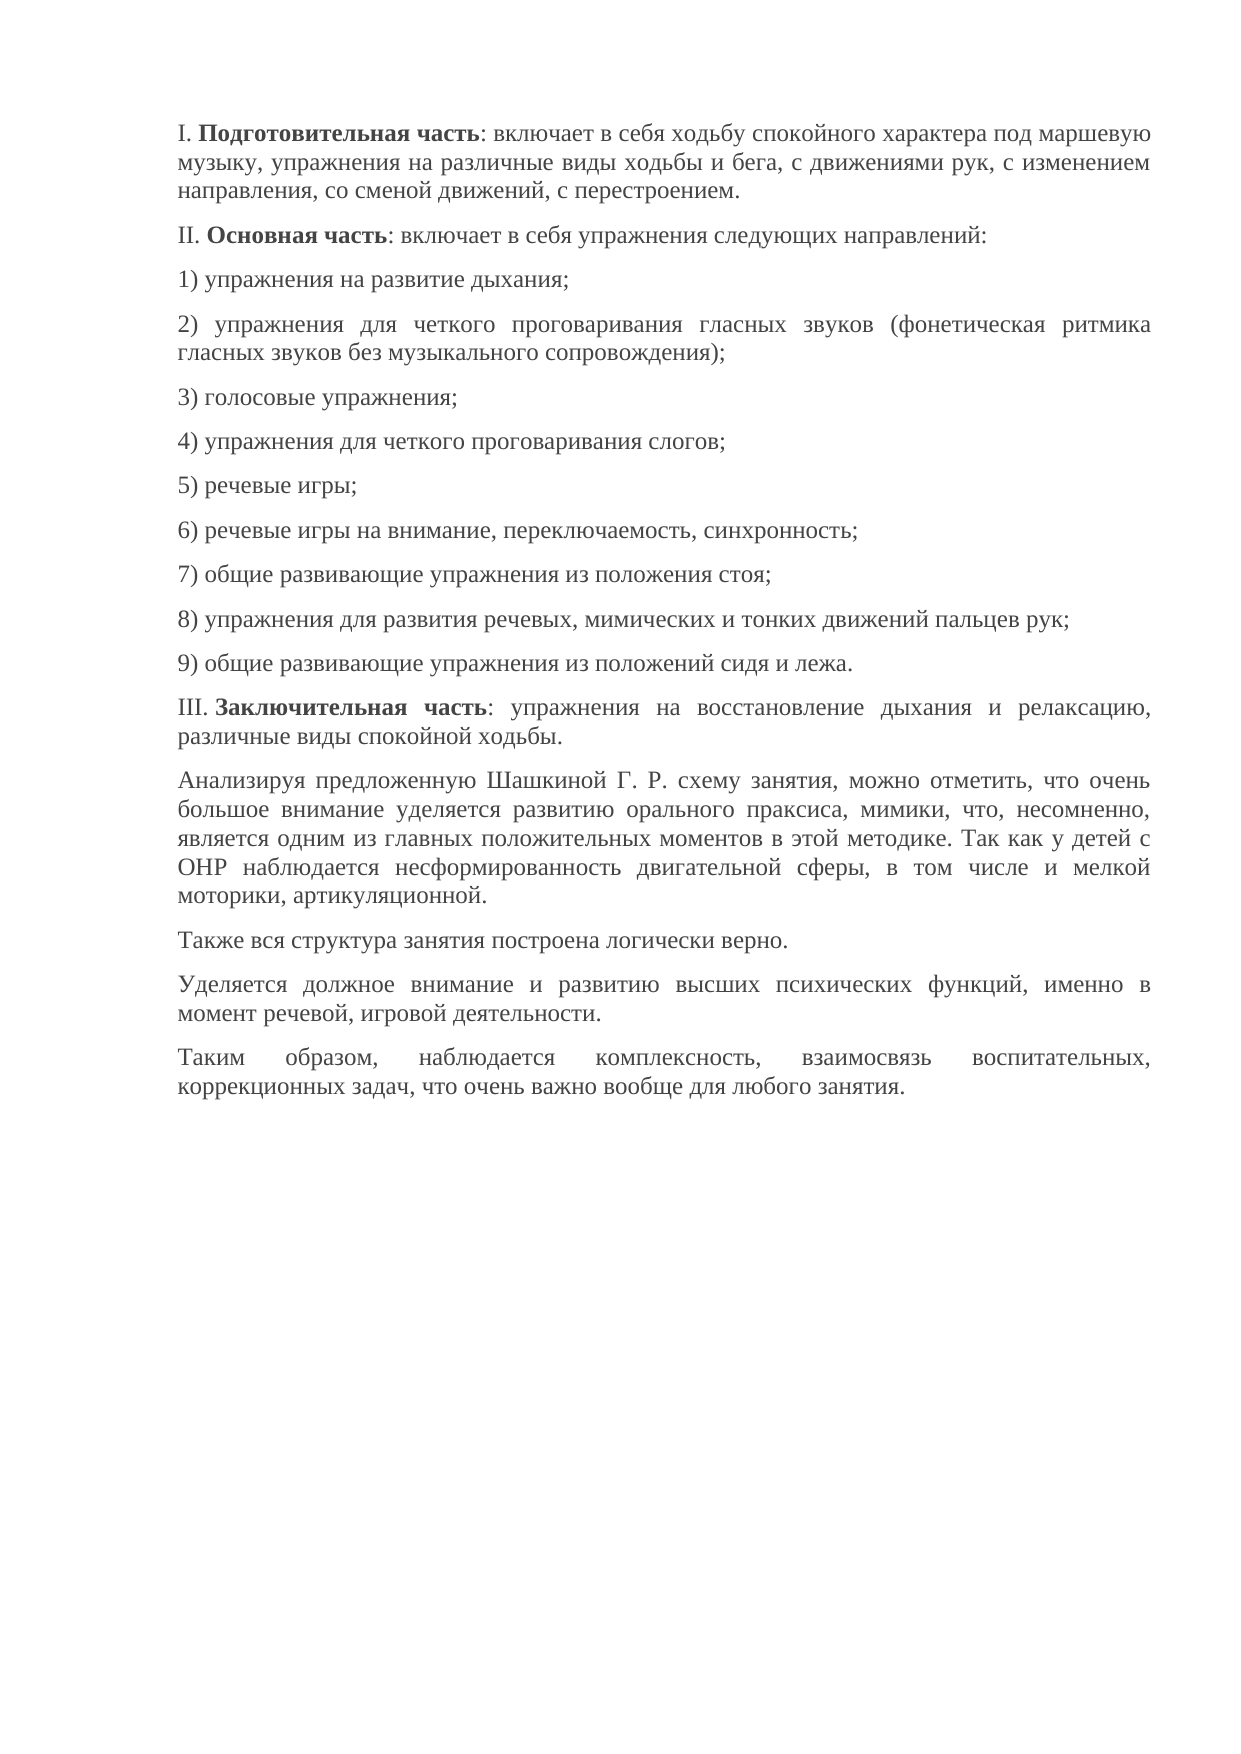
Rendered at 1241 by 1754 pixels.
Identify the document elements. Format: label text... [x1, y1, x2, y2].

text 7) общие развивающие упражнения из положения стоя; [177, 559, 1152, 588]
text 6) речевые игры на внимание, переключаемость, синхронность; [177, 515, 1152, 544]
text III. Заключительная часть: упражнения на восстановление дыхания и релаксацию, различные виды спокойной ходьбы. [177, 692, 1152, 750]
text 8) упражнения для развития речевых, мимических и тонких движений пальцев рук; [177, 604, 1152, 632]
text Также вся структура занятия построена логически верно. [177, 925, 1152, 954]
text Таким образом, наблюдается комплексность, взаимосвязь воспитательных, коррекционных задач, что очень важно вообще для любого занятия. [177, 1042, 1152, 1100]
text II. Основная часть: включает в себя упражнения следующих направлений: [177, 220, 1152, 249]
text 5) речевые игры; [177, 471, 1152, 499]
text 2) упражнения для четкого проговаривания гласных звуков (фонетическая ритмика гласных звуков без музыкального сопровождения); [177, 309, 1152, 366]
text 3) голосовые упражнения; [177, 382, 1152, 411]
text 1) упражнения на развитие дыхания; [177, 264, 1152, 293]
text Анализируя предложенную Шашкиной Г. Р. схему занятия, можно отметить, что очень большое внимание уделяется развитию орального праксиса, мимики, что, несомненно, является одним из главных положительных моментов в этой методике. Так как у детей с ОНР наблюдается несформированность двигательной сферы, в том числе и мелкой моторики, артикуляционной. [177, 766, 1152, 909]
text I. Подготовительная часть: включает в себя ходьбу спокойного характера под маршевую музыку, упражнения на различные виды ходьбы и бега, с движениями рук, с изменением направления, со сменой движений, с перестроением. [177, 118, 1152, 204]
text 9) общие развивающие упражнения из положений сидя и лежа. [177, 648, 1152, 677]
text 4) упражнения для четкого проговаривания слогов; [177, 426, 1152, 455]
text Уделяется должное внимание и развитию высших психических функций, именно в момент речевой, игровой деятельности. [177, 969, 1152, 1027]
